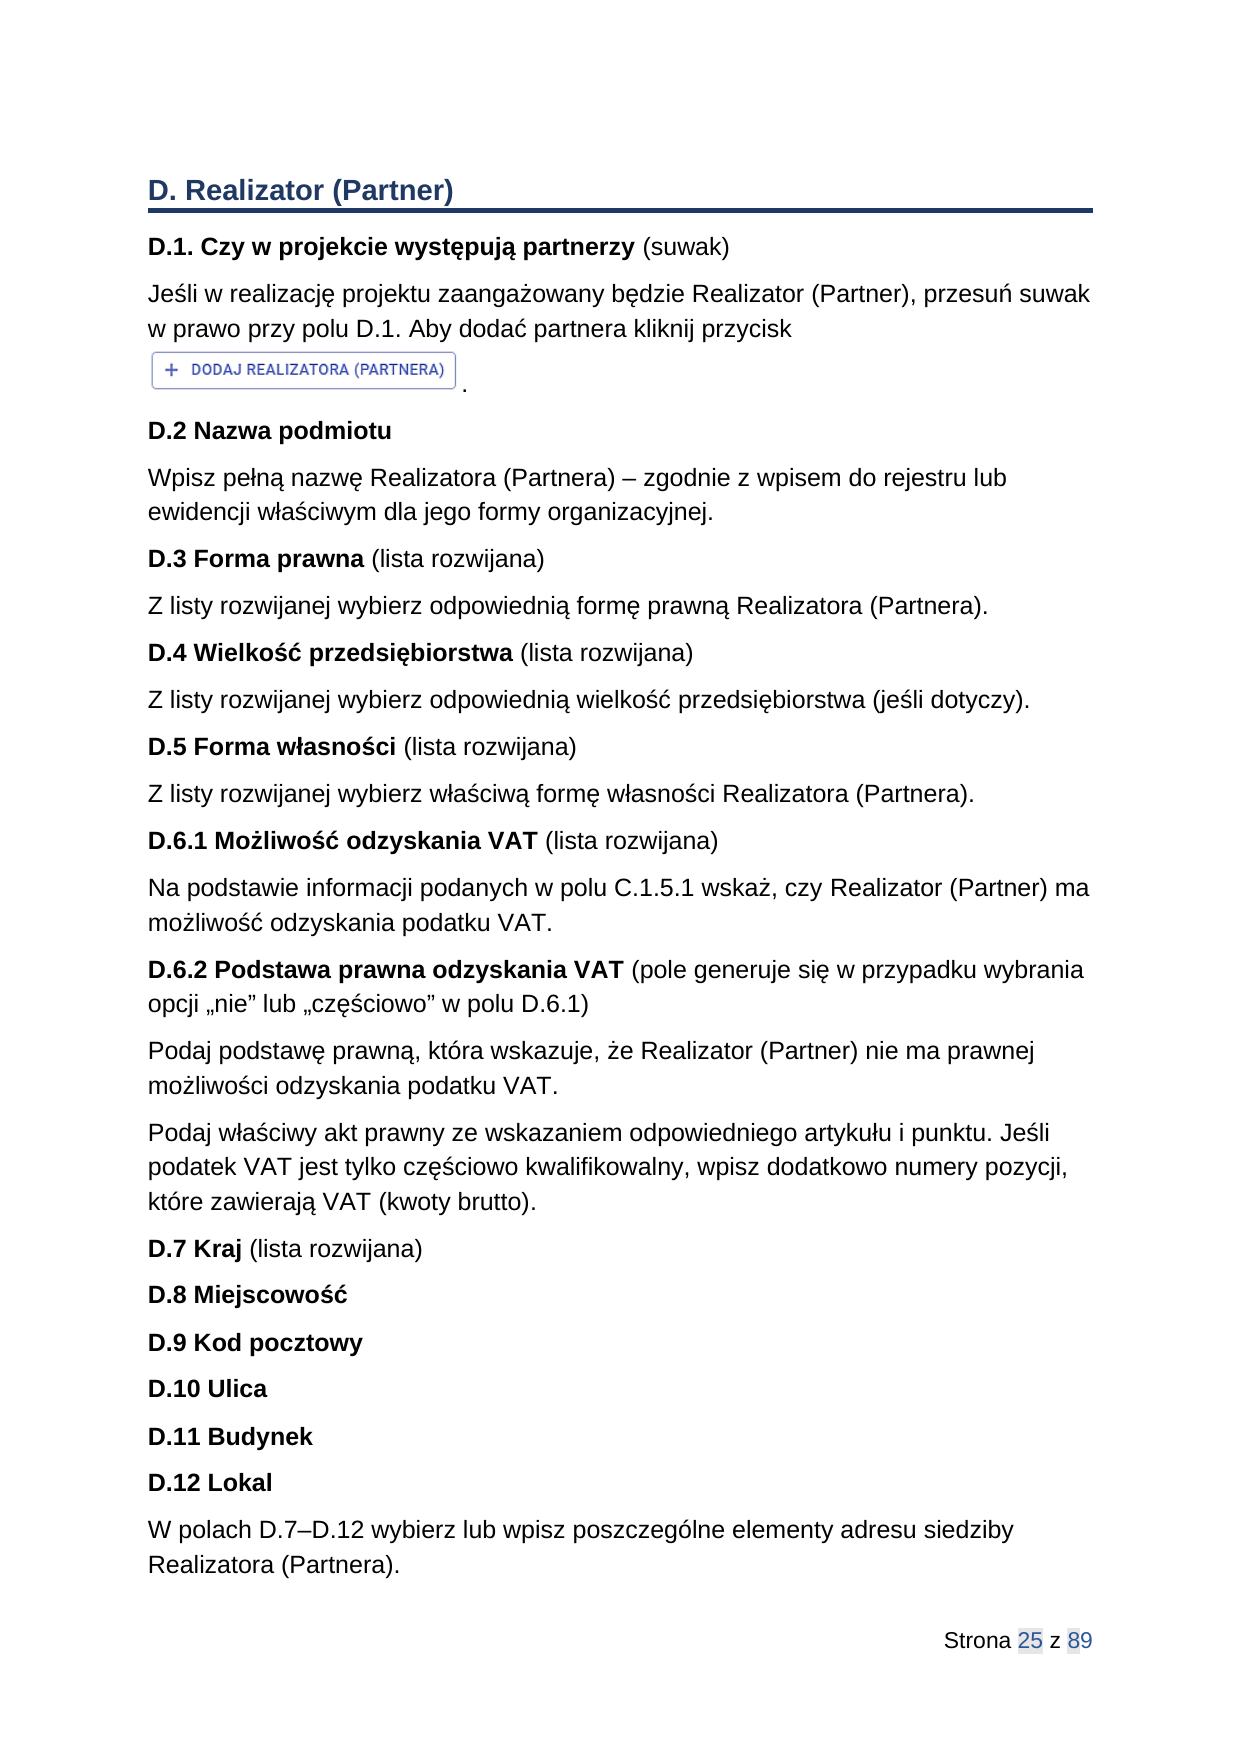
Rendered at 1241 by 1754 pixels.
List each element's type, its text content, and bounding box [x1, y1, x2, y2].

text Z listy rozwijanej wybierz odpowiednią formę prawną Realizatora (Partnera). [148, 591, 1093, 620]
text D.2 Nazwa podmiotu [148, 416, 1093, 445]
picture [147, 347, 462, 393]
subtitle D. Realizator (Partner) [148, 173, 1093, 208]
text Na podstawie informacji podanych w polu C.1.5.1 wskaż, czy Realizator (Partner) ma możliwość odzyskania podatku VAT. [148, 873, 1093, 936]
text Podaj podstawę prawną, która wskazuje, że Realizator (Partner) nie ma prawnej możliwości odzyskania podatku VAT. [148, 1036, 1093, 1099]
text D.3 Forma prawna (lista rozwijana) [148, 544, 1093, 573]
text Z listy rozwijanej wybierz odpowiednią wielkość przedsiębiorstwa (jeśli dotyczy). [148, 685, 1093, 714]
text Z listy rozwijanej wybierz właściwą formę własności Realizatora (Partnera). [148, 779, 1093, 808]
text D.6.2 Podstawa prawna odzyskania VAT (pole generuje się w przypadku wybrania opcji „nie” lub „częściowo” w polu D.6.1) [148, 955, 1093, 1018]
text D.9 Kod pocztowy [148, 1327, 1093, 1356]
text D.8 Miejscowość [148, 1281, 1093, 1309]
text D.1. Czy w projekcie występują partnerzy (suwak) [148, 232, 1093, 261]
text D.11 Budynek [148, 1421, 1093, 1450]
text D.4 Wielkość przedsiębiorstwa (lista rozwijana) [148, 638, 1093, 667]
text D.7 Kraj (lista rozwijana) [148, 1233, 1093, 1262]
text D.6.1 Możliwość odzyskania VAT (lista rozwijana) [148, 826, 1093, 855]
text D.12 Lokal [148, 1468, 1093, 1497]
text Jeśli w realizację projektu zaangażowany będzie Realizator (Partner), przesuń suwak w prawo przy polu D.1. Aby dodać partnera kliknij przycisk . [148, 279, 1093, 398]
text W polach D.7–D.12 wybierz lub wpisz poszczególne elementy adresu siedziby Realizatora (Partnera). [148, 1515, 1093, 1579]
text D.10 Ulica [148, 1374, 1093, 1403]
text Wpisz pełną nazwę Realizatora (Partnera) – zgodnie z wpisem do rejestru lub ewidencji właściwym dla jego formy organizacyjnej. [148, 463, 1093, 526]
text D.5 Forma własności (lista rozwijana) [148, 732, 1093, 761]
text Podaj właściwy akt prawny ze wskazaniem odpowiedniego artykułu i punktu. Jeśli podatek VAT jest tylko częściowo kwalifikowalny, wpisz dodatkowo numery pozycji, które zawierają VAT (kwoty brutto). [148, 1118, 1093, 1215]
